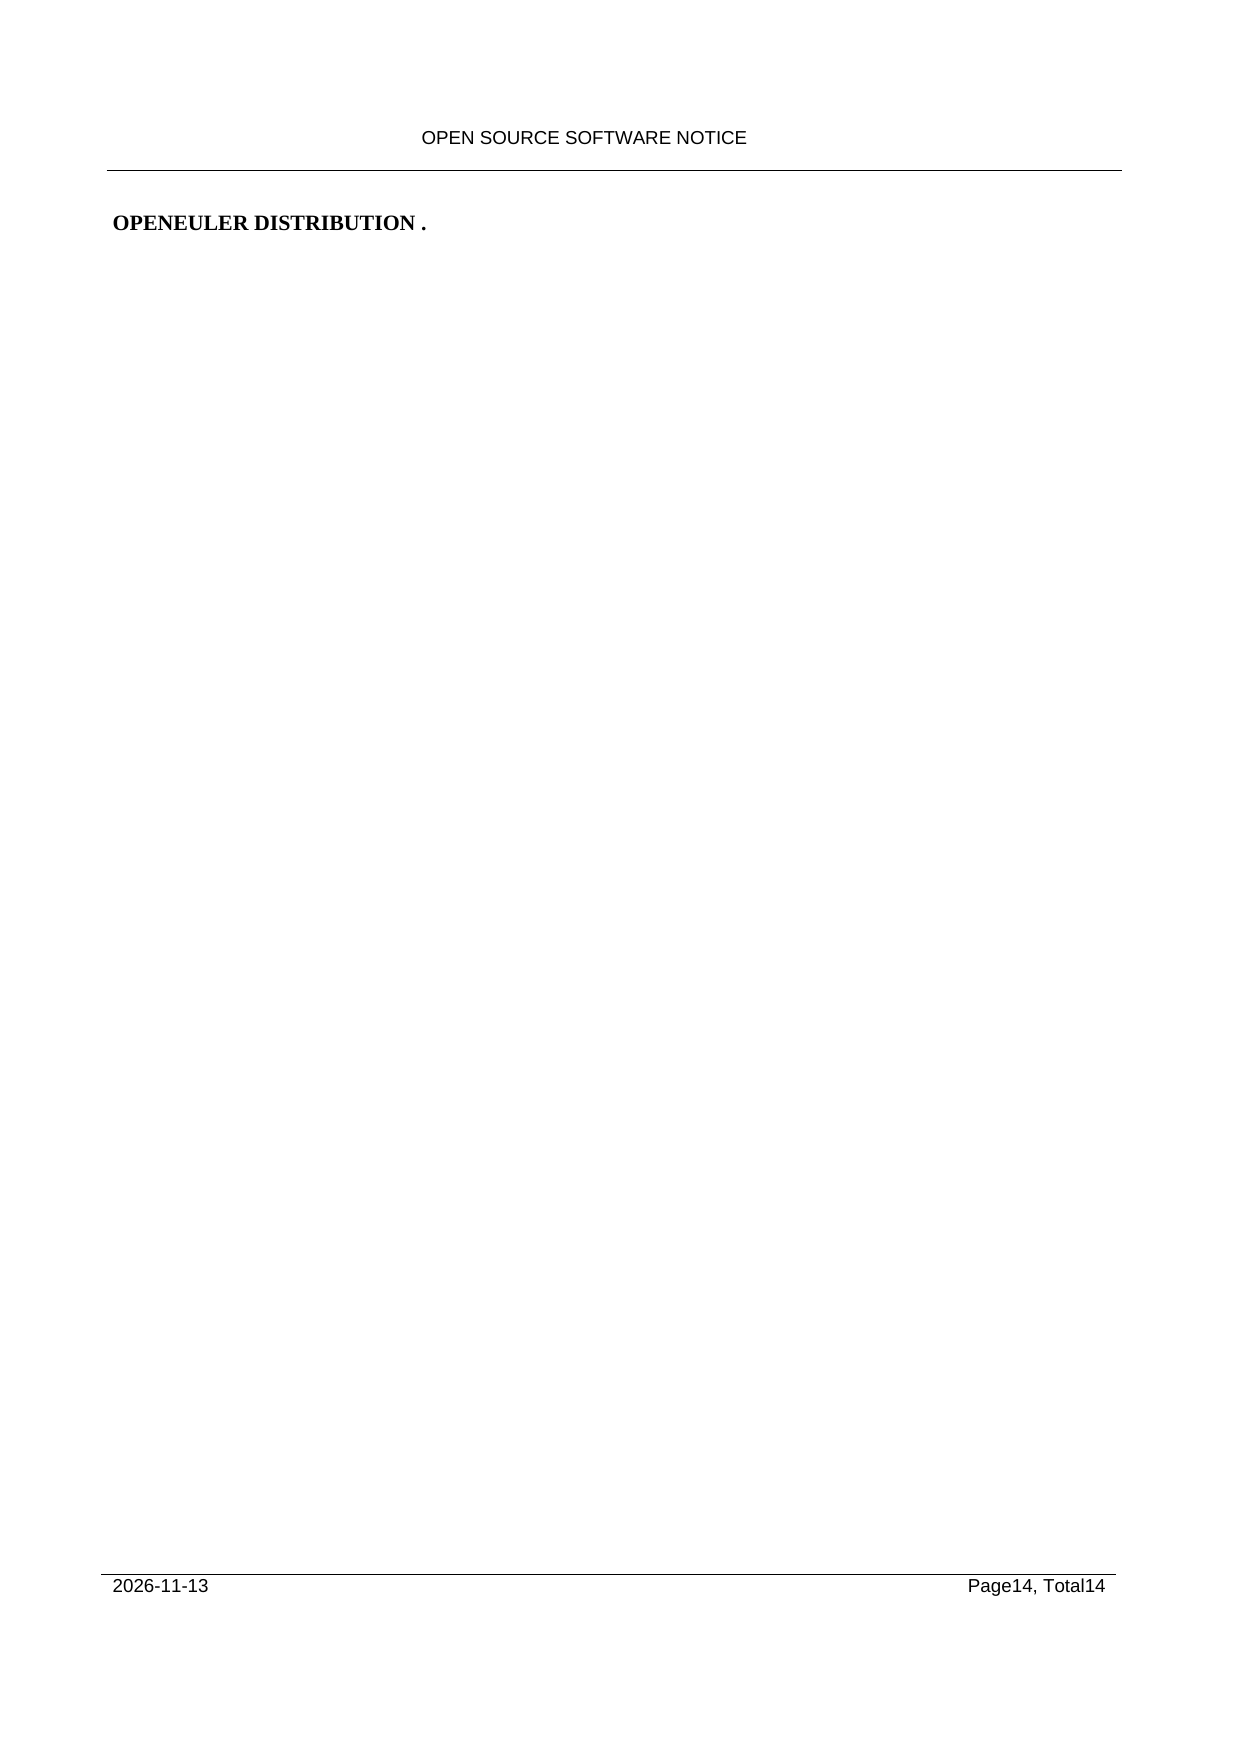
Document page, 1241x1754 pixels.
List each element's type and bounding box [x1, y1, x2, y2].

text [112, 206, 1128, 239]
